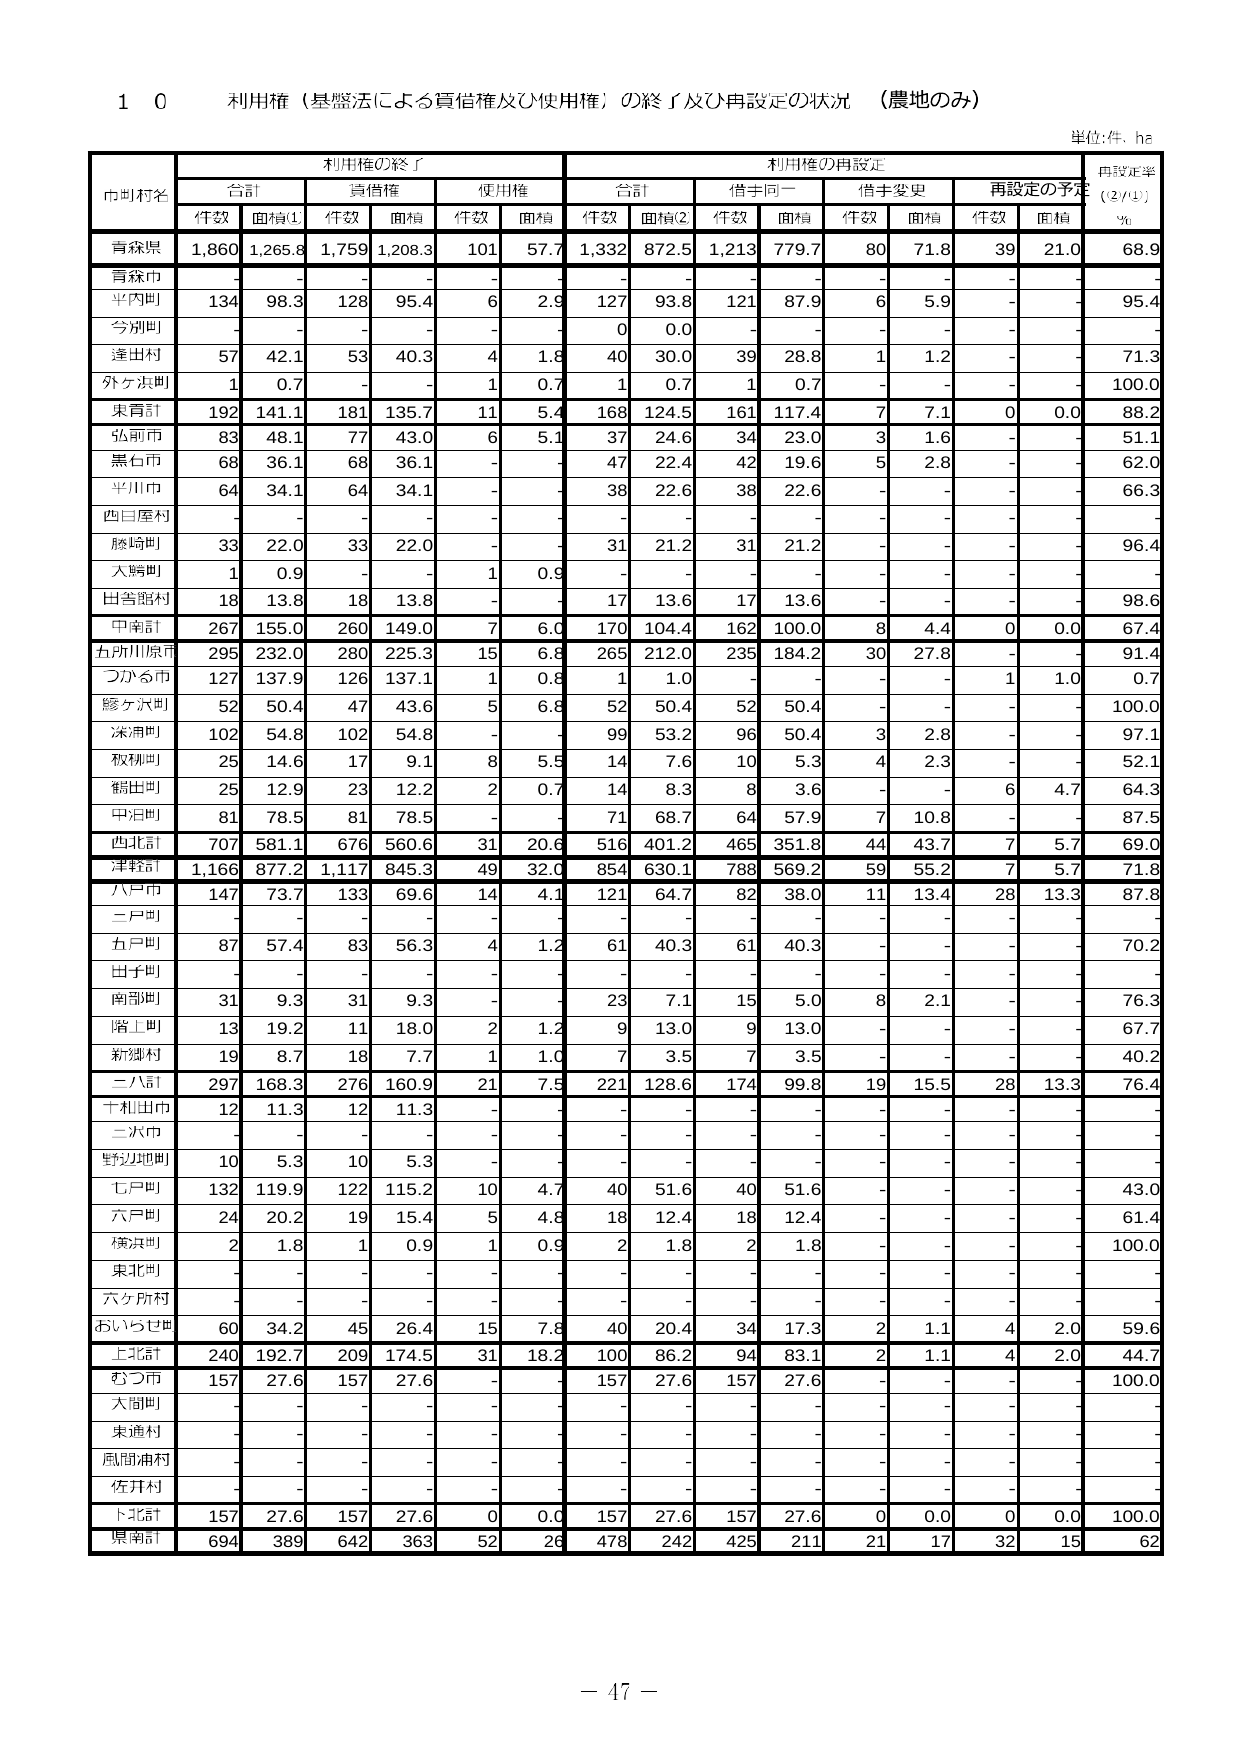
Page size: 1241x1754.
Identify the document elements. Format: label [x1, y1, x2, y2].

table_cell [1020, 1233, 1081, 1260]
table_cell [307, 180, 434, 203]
picture [111, 1182, 161, 1194]
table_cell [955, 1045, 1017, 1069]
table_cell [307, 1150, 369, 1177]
picture [1098, 166, 1155, 177]
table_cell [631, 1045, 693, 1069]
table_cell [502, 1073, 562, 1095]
picture [112, 965, 161, 978]
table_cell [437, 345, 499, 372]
picture [111, 836, 162, 849]
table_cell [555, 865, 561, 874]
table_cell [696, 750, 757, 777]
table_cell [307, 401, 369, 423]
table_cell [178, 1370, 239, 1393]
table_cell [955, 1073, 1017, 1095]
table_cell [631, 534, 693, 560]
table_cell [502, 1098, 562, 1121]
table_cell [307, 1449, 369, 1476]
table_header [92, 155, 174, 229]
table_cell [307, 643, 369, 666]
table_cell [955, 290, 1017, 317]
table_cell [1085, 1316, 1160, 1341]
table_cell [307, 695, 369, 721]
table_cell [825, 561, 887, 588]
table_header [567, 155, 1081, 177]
picture [111, 937, 161, 950]
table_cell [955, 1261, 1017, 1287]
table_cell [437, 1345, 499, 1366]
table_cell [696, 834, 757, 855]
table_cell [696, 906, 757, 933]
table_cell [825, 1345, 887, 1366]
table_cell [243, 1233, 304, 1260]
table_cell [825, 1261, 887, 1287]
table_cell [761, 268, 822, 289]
picture [1117, 216, 1131, 225]
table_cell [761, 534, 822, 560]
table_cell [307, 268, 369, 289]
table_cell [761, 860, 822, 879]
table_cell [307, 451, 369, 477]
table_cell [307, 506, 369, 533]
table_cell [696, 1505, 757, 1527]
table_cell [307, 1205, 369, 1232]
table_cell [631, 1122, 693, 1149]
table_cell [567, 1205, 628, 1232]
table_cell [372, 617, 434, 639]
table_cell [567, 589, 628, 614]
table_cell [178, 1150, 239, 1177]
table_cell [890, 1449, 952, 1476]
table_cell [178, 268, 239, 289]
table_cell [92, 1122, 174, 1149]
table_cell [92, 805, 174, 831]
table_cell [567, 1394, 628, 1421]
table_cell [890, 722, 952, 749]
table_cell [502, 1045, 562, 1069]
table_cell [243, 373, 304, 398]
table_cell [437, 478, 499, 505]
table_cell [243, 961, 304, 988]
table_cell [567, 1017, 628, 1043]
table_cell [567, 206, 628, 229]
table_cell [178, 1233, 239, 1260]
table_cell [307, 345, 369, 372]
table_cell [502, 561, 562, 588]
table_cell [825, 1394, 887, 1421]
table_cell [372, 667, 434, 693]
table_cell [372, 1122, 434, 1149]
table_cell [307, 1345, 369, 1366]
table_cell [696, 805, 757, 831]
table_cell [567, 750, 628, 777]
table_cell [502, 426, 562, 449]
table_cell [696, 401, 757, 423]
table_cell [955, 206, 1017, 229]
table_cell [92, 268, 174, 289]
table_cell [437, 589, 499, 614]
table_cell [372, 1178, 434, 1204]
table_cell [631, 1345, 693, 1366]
picture [102, 698, 169, 711]
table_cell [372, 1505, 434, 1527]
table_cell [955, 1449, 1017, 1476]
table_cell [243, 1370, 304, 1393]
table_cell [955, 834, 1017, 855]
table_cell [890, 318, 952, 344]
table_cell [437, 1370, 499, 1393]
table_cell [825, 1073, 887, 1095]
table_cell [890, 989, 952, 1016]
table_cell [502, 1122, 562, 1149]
picture [842, 211, 877, 224]
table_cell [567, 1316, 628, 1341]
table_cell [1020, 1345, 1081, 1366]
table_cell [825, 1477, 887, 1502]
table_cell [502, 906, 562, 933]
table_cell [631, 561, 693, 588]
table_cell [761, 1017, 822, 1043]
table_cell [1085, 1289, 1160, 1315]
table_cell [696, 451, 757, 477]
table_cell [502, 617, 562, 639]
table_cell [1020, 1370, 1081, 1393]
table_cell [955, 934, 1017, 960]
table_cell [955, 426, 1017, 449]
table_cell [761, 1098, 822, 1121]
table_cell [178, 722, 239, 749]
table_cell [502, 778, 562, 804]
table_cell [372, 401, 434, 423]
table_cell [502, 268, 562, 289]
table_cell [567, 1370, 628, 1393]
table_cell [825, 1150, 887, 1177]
picture [111, 1480, 162, 1493]
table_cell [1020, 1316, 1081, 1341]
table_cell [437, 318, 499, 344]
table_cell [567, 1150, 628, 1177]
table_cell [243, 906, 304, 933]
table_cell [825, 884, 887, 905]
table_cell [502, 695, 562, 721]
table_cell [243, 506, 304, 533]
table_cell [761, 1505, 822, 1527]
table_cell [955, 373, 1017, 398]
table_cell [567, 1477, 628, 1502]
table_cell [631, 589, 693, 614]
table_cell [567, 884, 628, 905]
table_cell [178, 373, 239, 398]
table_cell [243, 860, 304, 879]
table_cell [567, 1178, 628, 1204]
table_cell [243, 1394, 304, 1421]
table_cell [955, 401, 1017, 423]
picture [778, 212, 811, 224]
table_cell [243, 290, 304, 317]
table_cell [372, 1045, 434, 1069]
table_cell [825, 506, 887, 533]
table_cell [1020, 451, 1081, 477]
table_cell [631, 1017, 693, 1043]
picture [112, 429, 162, 442]
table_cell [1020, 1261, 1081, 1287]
picture [103, 1292, 169, 1305]
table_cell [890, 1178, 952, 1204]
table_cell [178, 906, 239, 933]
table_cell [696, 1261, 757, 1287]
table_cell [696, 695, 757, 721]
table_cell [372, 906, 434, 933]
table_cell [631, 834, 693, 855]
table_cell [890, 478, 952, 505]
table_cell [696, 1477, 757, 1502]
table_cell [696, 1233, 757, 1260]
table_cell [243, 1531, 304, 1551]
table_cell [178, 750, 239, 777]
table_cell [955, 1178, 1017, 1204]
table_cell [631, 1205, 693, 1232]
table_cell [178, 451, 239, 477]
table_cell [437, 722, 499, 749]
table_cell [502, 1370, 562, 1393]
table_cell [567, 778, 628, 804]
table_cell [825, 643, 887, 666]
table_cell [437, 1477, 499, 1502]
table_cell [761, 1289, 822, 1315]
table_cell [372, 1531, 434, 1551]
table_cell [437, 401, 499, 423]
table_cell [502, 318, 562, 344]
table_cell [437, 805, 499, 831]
picture [111, 241, 161, 254]
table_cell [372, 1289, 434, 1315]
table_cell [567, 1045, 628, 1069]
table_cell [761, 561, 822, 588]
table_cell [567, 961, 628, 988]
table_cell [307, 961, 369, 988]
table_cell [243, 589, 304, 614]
picture [111, 565, 162, 577]
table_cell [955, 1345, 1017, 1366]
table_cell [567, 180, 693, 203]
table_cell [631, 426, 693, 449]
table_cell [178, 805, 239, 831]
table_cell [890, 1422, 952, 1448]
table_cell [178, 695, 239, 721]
picture [111, 482, 161, 494]
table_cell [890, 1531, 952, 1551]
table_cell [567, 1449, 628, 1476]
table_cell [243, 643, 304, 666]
picture [227, 184, 261, 197]
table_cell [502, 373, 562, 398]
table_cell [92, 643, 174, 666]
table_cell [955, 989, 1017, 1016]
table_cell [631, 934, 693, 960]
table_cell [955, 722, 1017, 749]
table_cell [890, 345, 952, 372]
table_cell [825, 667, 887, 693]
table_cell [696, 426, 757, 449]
picture [102, 1153, 170, 1166]
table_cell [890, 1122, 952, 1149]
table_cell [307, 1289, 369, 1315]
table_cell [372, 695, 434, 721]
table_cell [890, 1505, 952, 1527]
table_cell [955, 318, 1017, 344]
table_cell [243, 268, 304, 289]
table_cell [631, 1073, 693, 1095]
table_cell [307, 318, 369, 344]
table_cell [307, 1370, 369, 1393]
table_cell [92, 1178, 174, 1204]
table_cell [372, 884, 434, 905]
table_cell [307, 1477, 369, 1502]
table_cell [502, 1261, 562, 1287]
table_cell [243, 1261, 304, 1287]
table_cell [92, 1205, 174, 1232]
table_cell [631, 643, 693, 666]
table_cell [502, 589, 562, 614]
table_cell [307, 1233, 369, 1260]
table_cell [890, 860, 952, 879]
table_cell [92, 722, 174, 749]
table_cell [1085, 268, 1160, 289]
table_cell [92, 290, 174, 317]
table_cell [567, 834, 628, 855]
picture [111, 1508, 161, 1521]
picture [325, 211, 359, 224]
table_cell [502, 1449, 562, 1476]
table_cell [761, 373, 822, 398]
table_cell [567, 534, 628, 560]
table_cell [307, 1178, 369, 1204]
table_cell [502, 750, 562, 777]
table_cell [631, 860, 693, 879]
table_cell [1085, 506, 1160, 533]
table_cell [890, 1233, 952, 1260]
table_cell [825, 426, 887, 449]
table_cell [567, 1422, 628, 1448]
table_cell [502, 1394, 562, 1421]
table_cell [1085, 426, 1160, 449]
picture [111, 537, 161, 550]
picture [111, 992, 161, 1005]
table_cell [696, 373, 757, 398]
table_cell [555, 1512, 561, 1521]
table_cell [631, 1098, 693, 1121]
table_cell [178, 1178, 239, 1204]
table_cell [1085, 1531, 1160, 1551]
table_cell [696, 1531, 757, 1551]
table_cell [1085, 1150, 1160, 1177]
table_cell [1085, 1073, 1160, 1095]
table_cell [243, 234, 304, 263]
picture [111, 1237, 161, 1249]
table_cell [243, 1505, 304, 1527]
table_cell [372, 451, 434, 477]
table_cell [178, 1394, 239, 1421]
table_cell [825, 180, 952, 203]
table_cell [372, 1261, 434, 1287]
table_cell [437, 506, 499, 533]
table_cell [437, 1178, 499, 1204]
picture [111, 1264, 161, 1277]
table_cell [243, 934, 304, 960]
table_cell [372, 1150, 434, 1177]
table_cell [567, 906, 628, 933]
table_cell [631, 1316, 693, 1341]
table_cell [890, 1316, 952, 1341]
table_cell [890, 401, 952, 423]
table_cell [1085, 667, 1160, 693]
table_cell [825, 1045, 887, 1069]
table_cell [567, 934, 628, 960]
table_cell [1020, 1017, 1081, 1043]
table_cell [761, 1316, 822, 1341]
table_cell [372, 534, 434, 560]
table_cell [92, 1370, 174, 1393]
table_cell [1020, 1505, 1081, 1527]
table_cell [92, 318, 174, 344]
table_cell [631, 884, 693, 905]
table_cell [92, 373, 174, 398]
picture [111, 754, 161, 766]
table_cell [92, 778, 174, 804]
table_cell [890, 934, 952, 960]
picture [103, 1101, 170, 1114]
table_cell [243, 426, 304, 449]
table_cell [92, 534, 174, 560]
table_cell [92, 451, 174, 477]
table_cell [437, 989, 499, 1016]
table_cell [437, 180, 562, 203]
picture [713, 211, 747, 224]
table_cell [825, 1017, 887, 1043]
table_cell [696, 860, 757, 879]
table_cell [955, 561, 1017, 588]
picture [112, 620, 161, 633]
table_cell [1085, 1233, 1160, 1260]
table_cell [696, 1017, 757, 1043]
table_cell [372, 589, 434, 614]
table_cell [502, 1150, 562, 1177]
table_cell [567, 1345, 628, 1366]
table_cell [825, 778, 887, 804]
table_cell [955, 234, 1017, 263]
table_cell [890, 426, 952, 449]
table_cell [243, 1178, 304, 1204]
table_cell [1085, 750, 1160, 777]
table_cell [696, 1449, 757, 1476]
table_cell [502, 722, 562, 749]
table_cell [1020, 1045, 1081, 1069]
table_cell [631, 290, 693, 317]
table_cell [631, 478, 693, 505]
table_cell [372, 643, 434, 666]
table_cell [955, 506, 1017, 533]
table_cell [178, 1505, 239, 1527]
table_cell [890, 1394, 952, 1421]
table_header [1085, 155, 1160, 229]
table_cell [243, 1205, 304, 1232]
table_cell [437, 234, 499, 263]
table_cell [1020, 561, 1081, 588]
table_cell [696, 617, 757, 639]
picture [454, 211, 488, 224]
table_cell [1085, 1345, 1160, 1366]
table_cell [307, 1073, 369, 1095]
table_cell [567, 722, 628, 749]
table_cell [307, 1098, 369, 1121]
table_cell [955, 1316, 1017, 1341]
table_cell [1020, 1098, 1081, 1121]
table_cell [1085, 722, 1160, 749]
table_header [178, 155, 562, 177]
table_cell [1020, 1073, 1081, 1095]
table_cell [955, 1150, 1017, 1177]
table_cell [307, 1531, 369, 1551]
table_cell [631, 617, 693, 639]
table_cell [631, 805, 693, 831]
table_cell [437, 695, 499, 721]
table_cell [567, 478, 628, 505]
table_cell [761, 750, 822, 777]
picture [111, 454, 161, 467]
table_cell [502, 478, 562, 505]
picture [111, 348, 161, 361]
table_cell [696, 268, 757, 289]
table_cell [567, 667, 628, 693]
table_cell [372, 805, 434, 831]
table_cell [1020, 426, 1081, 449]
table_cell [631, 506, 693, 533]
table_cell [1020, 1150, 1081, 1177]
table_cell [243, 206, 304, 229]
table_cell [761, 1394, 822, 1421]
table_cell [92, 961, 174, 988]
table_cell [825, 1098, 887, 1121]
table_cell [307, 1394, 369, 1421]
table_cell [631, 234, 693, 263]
picture [478, 184, 528, 197]
picture [111, 1372, 161, 1385]
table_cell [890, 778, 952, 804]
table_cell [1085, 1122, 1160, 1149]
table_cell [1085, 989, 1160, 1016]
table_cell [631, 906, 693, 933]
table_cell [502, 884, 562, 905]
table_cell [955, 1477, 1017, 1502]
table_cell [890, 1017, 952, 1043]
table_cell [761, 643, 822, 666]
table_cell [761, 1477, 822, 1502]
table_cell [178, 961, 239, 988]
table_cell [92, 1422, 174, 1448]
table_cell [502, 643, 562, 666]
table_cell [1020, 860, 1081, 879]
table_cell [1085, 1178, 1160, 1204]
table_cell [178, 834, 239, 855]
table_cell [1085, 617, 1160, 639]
picture [102, 1453, 170, 1466]
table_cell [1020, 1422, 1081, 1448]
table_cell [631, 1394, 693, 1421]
picture [582, 211, 617, 224]
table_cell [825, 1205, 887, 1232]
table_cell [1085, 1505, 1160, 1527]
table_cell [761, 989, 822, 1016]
picture [111, 1425, 161, 1438]
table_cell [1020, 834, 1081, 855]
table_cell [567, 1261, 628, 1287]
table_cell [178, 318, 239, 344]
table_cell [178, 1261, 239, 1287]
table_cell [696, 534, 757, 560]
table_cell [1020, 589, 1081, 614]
picture [972, 211, 1006, 224]
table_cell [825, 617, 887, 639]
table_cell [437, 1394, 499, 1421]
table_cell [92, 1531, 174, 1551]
picture [111, 1531, 161, 1544]
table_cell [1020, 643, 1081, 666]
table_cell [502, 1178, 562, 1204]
picture [1037, 212, 1070, 224]
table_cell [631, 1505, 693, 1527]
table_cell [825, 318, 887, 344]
picture [111, 1347, 161, 1360]
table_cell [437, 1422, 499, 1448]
picture [104, 592, 170, 605]
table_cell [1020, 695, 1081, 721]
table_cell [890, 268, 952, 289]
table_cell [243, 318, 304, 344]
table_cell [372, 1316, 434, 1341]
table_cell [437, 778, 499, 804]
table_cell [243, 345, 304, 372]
picture [1136, 131, 1152, 144]
picture [111, 270, 161, 283]
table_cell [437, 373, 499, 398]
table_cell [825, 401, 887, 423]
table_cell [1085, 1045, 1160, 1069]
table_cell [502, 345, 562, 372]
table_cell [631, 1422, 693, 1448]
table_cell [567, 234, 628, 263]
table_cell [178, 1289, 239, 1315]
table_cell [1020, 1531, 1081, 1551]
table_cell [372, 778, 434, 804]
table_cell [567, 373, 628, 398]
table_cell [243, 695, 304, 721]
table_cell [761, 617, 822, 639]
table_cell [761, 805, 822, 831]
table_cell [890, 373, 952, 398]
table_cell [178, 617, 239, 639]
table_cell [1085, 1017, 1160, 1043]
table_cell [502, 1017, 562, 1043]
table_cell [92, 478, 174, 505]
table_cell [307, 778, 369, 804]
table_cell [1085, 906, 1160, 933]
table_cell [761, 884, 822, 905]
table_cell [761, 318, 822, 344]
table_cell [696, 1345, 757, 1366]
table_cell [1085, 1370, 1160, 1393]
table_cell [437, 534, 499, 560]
picture [390, 212, 423, 224]
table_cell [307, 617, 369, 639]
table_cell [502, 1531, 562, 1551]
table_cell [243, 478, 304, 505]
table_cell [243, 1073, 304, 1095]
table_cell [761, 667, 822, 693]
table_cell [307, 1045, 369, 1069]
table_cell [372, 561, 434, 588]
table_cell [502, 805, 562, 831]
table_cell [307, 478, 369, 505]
picture [1101, 191, 1148, 203]
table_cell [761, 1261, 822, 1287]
picture [641, 212, 690, 225]
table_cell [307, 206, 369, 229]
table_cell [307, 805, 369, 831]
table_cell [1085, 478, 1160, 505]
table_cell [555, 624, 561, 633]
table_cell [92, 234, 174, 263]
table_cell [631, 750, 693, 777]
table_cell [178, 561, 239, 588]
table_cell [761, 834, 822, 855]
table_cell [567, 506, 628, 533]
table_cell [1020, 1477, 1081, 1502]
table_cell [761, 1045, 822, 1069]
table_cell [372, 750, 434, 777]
picture [102, 376, 170, 389]
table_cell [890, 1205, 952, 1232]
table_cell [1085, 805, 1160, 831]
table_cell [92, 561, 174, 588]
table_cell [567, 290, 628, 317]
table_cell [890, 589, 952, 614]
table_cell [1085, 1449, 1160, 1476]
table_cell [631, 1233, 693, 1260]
picture [111, 321, 162, 334]
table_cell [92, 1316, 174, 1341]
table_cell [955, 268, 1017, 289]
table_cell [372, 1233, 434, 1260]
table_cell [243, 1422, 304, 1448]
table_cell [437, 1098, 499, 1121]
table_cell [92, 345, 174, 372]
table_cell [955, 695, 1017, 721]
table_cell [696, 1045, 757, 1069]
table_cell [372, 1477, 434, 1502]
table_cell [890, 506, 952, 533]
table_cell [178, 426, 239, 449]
picture [112, 1076, 162, 1088]
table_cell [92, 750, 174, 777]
picture [194, 211, 228, 224]
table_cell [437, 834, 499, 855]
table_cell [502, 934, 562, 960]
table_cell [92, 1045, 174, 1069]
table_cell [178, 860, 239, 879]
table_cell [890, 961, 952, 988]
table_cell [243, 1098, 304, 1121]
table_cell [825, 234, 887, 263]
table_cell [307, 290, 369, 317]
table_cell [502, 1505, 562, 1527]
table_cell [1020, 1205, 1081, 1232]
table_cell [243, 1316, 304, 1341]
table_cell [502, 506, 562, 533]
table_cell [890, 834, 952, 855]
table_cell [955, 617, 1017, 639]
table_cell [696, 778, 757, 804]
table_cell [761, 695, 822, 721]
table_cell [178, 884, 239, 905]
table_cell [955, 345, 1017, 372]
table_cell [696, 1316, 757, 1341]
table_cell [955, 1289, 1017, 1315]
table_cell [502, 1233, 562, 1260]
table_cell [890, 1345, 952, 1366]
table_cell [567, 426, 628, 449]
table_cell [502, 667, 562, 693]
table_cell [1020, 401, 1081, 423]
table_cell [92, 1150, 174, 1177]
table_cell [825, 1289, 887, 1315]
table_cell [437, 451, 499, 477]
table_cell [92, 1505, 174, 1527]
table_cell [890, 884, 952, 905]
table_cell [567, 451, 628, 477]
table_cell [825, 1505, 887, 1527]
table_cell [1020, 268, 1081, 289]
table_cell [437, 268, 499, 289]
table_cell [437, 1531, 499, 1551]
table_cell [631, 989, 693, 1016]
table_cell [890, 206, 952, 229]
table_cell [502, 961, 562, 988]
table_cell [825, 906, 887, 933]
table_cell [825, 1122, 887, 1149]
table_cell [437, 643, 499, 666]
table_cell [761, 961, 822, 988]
picture [227, 93, 289, 109]
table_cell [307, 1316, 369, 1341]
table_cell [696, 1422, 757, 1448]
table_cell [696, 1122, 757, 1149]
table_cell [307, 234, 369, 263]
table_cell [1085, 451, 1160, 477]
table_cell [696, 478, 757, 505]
picture [111, 1397, 161, 1410]
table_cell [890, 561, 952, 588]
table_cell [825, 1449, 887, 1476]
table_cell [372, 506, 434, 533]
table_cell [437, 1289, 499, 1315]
picture [111, 883, 161, 896]
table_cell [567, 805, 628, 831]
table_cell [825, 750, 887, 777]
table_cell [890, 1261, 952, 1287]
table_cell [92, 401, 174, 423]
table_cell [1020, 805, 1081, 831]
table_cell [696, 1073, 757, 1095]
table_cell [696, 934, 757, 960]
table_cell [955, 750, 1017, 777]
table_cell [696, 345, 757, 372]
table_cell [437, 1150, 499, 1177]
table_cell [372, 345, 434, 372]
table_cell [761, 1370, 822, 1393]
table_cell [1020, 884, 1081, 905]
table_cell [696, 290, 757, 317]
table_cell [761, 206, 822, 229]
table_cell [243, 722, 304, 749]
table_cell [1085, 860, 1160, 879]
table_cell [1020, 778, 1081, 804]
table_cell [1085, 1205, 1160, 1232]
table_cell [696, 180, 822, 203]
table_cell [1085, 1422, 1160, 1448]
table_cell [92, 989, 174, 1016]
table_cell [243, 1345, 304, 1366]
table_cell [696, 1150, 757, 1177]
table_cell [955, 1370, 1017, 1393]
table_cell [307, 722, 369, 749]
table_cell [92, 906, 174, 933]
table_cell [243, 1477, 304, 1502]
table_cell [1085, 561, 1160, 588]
picture [621, 93, 850, 109]
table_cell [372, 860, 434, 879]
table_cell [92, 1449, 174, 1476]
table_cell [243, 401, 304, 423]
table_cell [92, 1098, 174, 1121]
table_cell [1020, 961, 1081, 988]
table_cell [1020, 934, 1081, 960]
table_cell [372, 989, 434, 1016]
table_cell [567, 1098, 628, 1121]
picture [112, 1126, 161, 1138]
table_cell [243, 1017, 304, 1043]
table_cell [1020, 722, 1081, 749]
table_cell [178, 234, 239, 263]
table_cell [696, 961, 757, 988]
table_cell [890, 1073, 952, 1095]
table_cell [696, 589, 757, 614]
picture [111, 1048, 161, 1061]
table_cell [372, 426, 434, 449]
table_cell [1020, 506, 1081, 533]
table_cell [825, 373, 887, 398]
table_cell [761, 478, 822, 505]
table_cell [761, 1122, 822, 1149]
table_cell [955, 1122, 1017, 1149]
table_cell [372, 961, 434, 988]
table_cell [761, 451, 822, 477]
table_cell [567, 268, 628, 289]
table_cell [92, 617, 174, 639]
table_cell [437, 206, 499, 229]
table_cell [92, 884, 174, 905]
picture [155, 93, 166, 109]
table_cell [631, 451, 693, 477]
picture [858, 184, 926, 197]
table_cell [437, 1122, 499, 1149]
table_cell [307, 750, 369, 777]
picture [95, 645, 177, 658]
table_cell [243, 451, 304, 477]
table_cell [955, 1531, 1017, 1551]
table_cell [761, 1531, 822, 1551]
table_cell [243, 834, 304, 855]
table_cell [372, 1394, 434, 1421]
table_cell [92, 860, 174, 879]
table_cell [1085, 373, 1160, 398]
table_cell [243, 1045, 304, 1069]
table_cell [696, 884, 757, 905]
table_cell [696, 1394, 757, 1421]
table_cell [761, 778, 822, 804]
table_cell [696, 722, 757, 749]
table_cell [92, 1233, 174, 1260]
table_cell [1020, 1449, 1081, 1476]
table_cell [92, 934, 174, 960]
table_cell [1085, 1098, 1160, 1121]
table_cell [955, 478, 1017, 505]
picture [103, 670, 170, 683]
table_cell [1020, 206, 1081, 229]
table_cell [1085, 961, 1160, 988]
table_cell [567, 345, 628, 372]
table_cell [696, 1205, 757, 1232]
picture [349, 184, 399, 197]
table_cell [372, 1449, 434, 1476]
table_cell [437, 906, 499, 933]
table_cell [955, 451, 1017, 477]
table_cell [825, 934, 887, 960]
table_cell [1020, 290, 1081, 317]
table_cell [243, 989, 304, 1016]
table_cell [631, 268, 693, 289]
picture [112, 1020, 162, 1033]
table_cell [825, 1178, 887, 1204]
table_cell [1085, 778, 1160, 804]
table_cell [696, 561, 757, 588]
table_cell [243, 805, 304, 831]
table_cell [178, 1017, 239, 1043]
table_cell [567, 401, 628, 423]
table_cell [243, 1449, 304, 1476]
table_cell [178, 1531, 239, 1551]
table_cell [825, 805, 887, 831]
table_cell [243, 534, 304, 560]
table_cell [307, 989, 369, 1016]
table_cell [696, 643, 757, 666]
picture [729, 184, 796, 197]
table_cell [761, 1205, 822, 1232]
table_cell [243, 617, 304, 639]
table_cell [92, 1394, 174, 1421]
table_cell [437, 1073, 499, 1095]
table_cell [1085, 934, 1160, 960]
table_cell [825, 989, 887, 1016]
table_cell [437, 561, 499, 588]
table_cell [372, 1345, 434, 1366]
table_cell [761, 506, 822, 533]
picture [111, 726, 161, 738]
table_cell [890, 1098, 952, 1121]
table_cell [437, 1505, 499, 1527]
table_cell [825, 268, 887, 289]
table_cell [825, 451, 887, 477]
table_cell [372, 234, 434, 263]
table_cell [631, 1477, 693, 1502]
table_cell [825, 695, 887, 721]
picture [111, 859, 160, 872]
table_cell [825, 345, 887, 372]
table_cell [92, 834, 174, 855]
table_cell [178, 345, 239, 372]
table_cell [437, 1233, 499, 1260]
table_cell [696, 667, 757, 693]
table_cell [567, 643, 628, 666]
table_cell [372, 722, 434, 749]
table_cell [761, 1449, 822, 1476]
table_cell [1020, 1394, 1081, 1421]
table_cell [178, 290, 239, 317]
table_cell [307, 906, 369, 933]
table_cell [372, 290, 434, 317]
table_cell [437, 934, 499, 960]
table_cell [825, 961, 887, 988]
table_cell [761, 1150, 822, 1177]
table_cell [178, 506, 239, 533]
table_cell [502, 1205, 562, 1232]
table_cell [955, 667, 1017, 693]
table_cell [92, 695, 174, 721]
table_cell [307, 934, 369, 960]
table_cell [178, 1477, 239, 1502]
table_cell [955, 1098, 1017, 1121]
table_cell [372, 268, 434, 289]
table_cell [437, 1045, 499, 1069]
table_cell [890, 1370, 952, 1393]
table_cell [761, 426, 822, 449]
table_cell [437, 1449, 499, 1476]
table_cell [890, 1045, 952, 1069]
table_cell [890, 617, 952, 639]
picture [519, 212, 553, 224]
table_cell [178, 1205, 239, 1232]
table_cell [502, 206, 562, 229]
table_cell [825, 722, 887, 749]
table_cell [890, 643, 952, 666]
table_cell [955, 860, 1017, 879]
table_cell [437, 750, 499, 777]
picture [111, 781, 161, 794]
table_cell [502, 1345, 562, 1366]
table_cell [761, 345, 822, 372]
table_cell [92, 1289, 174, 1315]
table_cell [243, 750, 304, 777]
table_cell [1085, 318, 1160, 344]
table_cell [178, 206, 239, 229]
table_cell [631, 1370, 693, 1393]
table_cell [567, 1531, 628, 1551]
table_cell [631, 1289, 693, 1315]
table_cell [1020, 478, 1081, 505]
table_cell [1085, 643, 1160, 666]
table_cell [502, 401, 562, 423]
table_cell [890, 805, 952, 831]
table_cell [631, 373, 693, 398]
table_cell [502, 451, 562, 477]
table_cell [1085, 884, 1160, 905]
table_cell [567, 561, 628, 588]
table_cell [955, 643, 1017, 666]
picture [112, 910, 161, 922]
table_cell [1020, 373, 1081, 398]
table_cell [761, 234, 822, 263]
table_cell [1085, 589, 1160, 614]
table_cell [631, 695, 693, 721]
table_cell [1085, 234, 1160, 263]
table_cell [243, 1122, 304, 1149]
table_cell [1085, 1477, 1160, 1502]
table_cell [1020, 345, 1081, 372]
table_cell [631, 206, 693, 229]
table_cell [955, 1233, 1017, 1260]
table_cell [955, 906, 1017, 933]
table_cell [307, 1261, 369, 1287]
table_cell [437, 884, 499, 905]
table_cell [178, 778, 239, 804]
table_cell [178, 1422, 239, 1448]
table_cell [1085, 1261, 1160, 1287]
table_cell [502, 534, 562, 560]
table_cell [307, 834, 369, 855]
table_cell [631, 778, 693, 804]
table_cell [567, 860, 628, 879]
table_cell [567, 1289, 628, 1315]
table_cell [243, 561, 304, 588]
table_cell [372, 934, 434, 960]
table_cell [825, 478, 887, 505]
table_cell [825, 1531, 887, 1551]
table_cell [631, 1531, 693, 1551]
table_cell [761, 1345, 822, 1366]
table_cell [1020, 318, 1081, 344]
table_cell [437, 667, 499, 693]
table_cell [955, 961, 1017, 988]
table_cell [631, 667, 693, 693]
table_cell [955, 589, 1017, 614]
picture [908, 212, 941, 224]
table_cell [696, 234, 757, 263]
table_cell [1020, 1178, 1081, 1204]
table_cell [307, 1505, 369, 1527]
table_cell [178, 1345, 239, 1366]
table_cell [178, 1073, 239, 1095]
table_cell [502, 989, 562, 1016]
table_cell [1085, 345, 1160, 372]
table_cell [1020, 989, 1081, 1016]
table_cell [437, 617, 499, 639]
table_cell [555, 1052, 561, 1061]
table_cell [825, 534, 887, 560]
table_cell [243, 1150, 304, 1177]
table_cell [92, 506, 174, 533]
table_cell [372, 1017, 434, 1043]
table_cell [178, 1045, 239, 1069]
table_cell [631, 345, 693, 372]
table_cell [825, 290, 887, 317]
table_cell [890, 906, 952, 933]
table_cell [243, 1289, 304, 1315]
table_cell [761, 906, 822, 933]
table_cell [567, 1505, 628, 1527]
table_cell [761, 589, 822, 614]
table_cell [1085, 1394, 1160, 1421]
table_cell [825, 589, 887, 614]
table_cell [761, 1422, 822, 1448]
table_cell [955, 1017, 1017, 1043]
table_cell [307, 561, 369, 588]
picture [95, 1320, 177, 1332]
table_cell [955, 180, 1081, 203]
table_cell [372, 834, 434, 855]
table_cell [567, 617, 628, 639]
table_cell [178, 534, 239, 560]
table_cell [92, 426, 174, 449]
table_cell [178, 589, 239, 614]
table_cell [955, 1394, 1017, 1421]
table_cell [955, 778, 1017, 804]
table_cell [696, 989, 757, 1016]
picture [252, 212, 302, 225]
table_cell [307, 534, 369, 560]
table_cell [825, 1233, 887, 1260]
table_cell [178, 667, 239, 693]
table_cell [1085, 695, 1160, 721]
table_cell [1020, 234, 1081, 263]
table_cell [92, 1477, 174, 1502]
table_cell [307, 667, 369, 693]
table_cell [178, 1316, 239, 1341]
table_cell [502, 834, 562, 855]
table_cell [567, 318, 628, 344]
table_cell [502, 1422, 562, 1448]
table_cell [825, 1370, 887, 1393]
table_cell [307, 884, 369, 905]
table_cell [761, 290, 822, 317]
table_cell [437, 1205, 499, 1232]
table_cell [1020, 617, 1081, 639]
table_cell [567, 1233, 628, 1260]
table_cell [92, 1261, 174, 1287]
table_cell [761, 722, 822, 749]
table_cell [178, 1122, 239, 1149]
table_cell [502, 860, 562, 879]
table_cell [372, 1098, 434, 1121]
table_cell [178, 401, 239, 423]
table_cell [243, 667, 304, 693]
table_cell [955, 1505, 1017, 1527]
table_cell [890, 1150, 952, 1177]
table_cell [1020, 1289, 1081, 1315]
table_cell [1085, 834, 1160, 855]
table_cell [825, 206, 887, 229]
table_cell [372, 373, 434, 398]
picture [103, 189, 168, 202]
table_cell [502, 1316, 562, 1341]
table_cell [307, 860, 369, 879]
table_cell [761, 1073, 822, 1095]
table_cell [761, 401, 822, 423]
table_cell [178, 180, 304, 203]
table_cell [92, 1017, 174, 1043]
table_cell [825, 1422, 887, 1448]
picture [111, 293, 161, 306]
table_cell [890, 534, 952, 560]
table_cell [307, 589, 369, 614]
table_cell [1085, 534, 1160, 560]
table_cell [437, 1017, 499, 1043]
picture [303, 93, 605, 109]
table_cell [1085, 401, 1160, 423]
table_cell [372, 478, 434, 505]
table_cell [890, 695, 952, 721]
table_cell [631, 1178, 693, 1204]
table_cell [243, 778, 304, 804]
picture [1071, 130, 1126, 144]
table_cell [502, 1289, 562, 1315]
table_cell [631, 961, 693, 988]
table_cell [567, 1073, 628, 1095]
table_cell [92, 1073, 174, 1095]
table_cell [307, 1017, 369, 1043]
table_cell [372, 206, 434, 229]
picture [112, 809, 161, 821]
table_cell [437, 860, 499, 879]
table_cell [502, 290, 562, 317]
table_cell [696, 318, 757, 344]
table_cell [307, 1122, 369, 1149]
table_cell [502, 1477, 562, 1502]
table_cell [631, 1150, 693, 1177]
picture [608, 1683, 630, 1700]
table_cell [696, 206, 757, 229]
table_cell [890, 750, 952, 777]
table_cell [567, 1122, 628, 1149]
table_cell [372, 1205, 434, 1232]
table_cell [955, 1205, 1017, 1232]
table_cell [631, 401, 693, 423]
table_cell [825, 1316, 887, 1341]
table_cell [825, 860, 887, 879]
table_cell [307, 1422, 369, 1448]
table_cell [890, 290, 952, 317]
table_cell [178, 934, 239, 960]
picture [615, 184, 649, 197]
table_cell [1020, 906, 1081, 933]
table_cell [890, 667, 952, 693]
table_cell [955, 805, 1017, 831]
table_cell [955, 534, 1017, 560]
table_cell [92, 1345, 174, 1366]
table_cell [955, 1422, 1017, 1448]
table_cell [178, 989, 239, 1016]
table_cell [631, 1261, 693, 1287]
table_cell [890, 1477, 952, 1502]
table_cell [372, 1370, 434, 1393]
picture [111, 1209, 161, 1222]
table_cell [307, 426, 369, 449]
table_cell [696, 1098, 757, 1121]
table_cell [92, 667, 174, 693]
picture [323, 158, 424, 171]
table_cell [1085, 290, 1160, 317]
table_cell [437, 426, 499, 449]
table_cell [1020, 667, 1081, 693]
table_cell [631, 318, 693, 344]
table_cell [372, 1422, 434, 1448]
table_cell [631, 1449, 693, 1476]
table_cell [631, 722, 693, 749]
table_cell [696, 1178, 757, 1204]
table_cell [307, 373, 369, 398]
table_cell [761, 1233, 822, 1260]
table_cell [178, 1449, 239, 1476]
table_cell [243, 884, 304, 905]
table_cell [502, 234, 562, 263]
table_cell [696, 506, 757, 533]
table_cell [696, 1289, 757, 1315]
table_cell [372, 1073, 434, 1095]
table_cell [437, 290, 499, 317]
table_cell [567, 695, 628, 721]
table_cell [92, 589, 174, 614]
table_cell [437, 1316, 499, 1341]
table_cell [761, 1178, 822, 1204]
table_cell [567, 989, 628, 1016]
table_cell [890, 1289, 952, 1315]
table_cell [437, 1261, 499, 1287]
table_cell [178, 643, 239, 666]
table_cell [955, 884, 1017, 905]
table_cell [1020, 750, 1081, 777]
picture [111, 404, 161, 417]
picture [103, 510, 170, 522]
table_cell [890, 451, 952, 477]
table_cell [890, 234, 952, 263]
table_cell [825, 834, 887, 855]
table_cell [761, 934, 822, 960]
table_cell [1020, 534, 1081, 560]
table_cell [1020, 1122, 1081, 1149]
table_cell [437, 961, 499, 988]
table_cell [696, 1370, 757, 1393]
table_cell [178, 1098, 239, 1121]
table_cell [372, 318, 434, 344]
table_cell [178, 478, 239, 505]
picture [767, 158, 885, 171]
